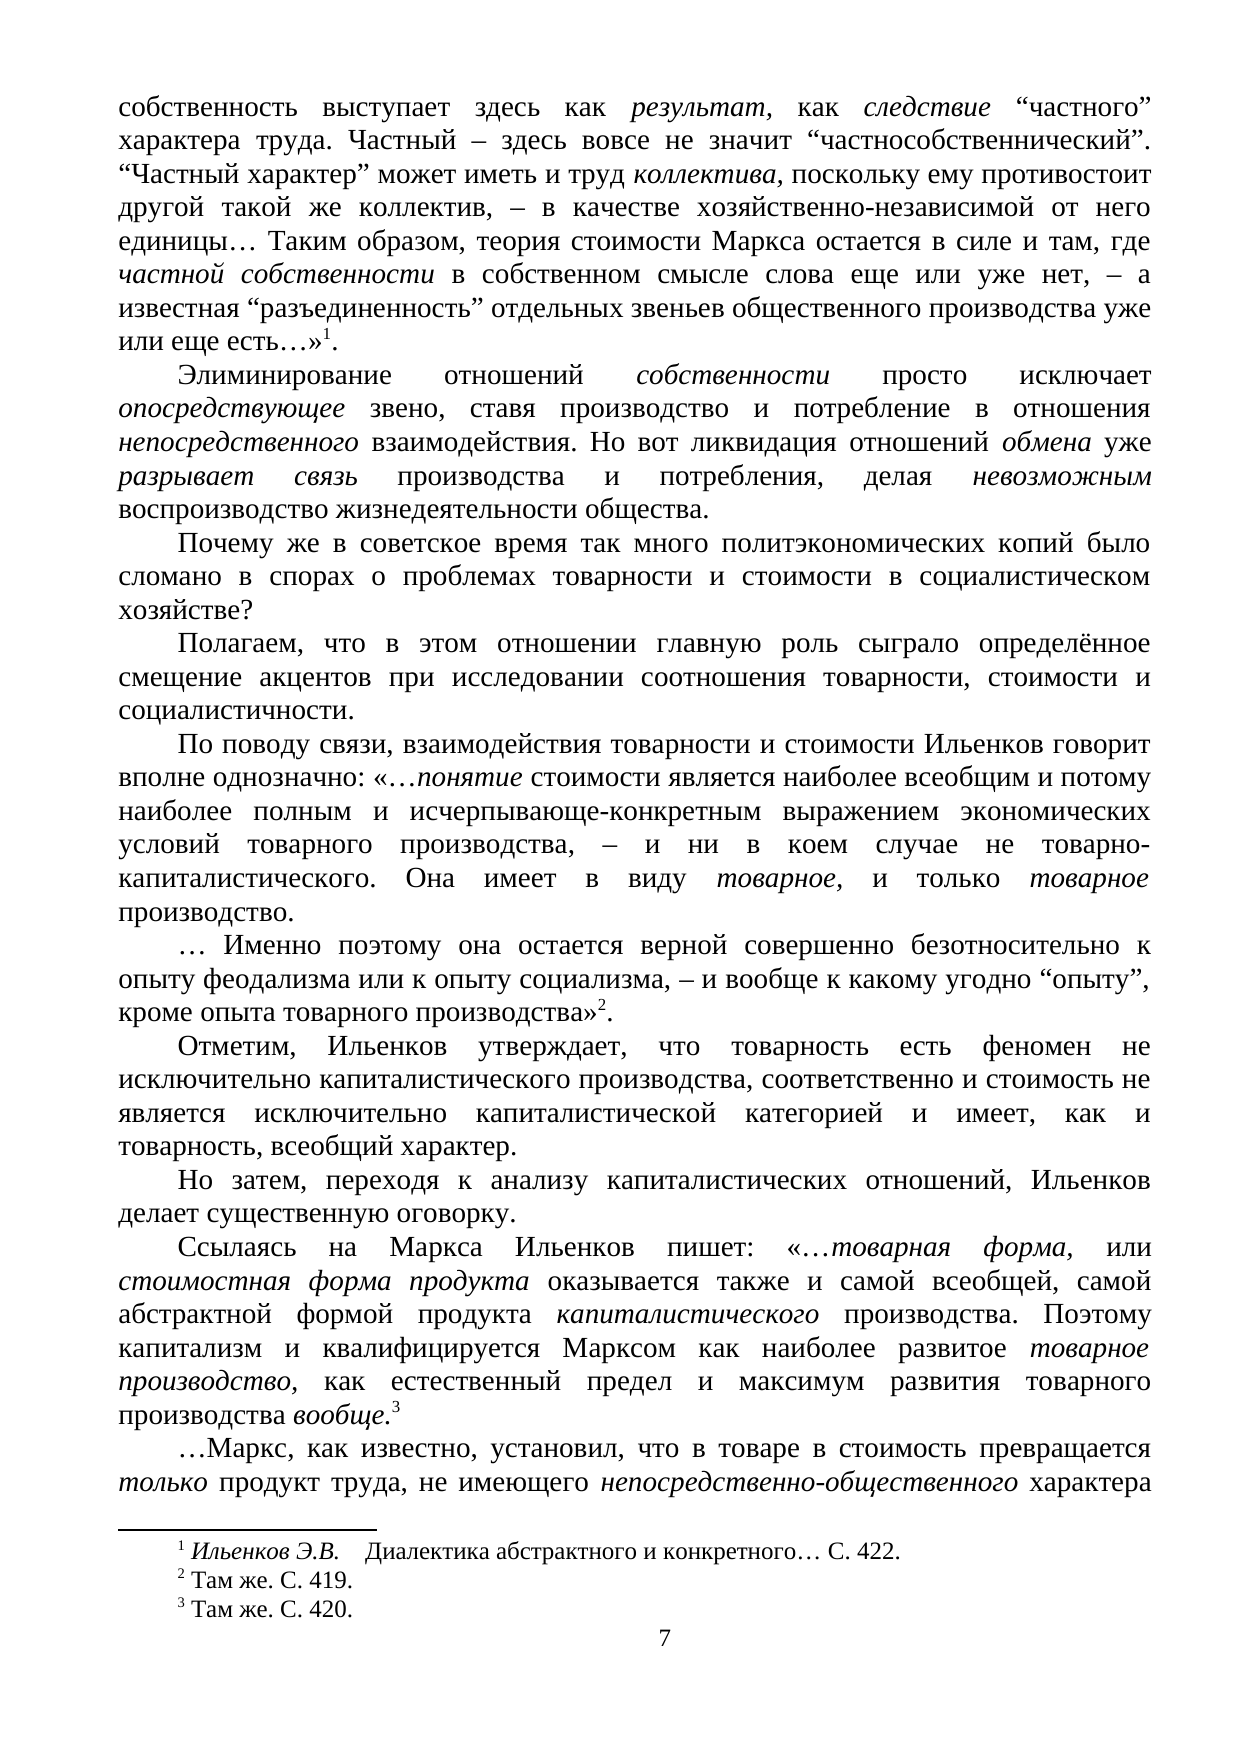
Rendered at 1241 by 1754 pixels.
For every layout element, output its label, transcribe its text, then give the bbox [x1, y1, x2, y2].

text Почему же в советское время так много политэкономических копий было сломано в спорах о проблемах товарности и стоимости в социалистическом хозяйстве? [118, 525, 1152, 625]
text … Именно поэтому она остается верной совершенно безотносительно к опыту феодализма или к опыту социализма, – и вообще к какому угодно “опыту”, кроме опыта товарного производства». [118, 927, 1152, 1028]
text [118, 1430, 1152, 1497]
text Но затем, переходя к анализу капиталистических отношений, Ильенков делает существенную оговорку. [118, 1162, 1152, 1229]
text По поводу связи, взаимодействия товарности и стоимости Ильенков говорит вполне однозначно: «…понятие стоимости является наиболее всеобщим и потому наиболее полным и исчерпывающе-конкретным выражением экономических условий товарного производства, – и ни в коем случае не товарно-капиталистического. Она имеет в виду товарное, и только товарное производство. [118, 726, 1152, 927]
text Полагаем, что в этом отношении главную роль сыграло определённое смещение акцентов при исследовании соотношения товарности, стоимости и социалистичности. [118, 625, 1152, 726]
text Элиминирование отношений собственности просто исключает опосредствующее звено, ставя производство и потребление в отношения непосредственного взаимодействия. Но вот ликвидация отношений обмена уже разрывает связь производства и потребления, делая невозможным воспроизводство жизнедеятельности общества. [118, 357, 1152, 525]
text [118, 89, 1152, 357]
text Ссылаясь на Маркса Ильенков пишет: «…товарная форма, или стоимостная форма продукта оказывается также и самой всеобщей, самой абстрактной формой продукта капиталистического производства. Поэтому капитализм и квалифицируется Марксом как наиболее развитое товарное производство, как естественный предел и максимум развития товарного производства вообще. [118, 1229, 1152, 1430]
text Отметим, Ильенков утверждает, что товарность есть феномен не исключительно капиталистического производства, соответственно и стоимость не является исключительно капиталистической категорией и имеет, как и товарность, всеобщий характер. [118, 1028, 1152, 1162]
